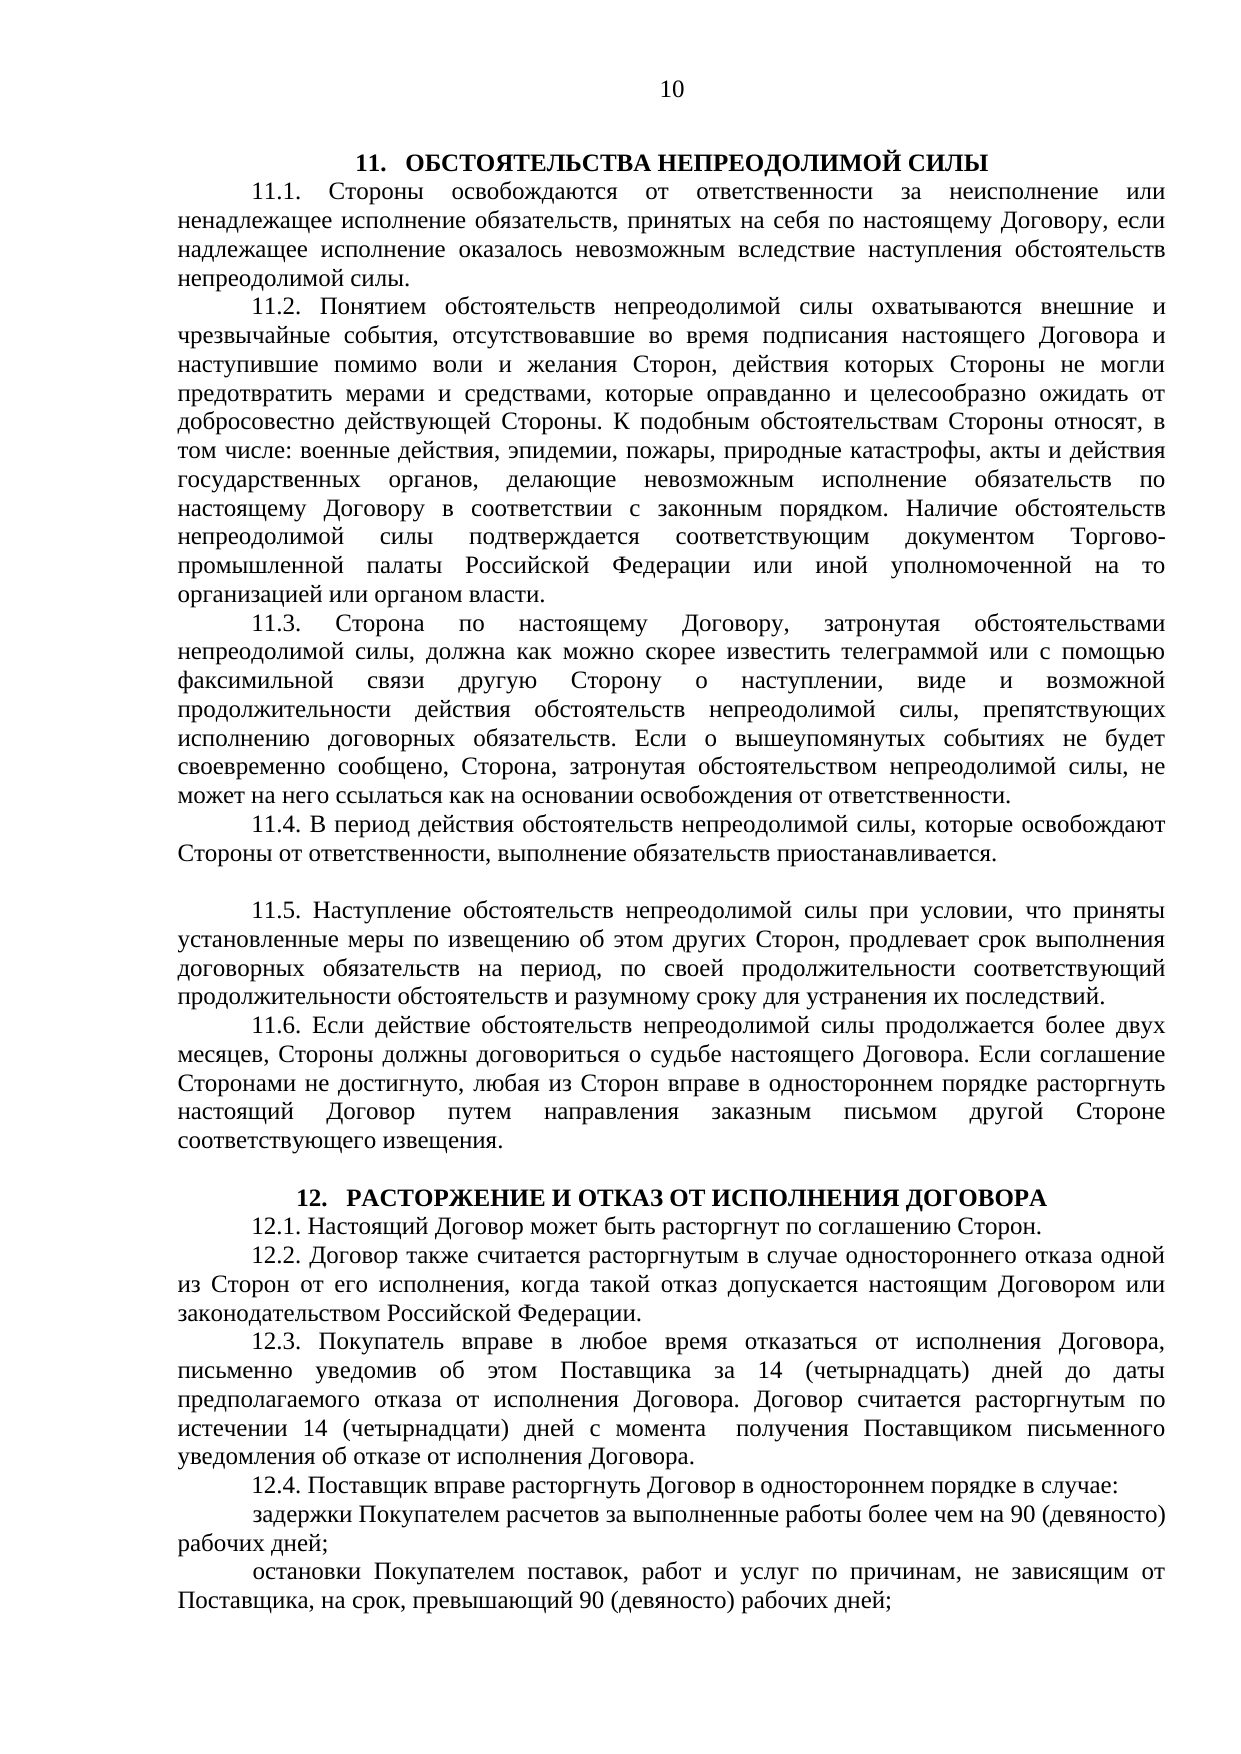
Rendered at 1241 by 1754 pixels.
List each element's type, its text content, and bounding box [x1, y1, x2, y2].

text 11.4. В период действия обстоятельств непреодолимой силы, которые освобождают Стороны от ответственности, выполнение обязательств приостанавливается. [177, 809, 1166, 866]
text 12.2. Договор также считается расторгнутым в случае одностороннего отказа одной из Сторон от его исполнения, когда такой отказ допускается настоящим Договором или законодательством Российской Федерации. [177, 1240, 1166, 1326]
text задержки Покупателем расчетов за выполненные работы более чем на 90 (девяносто) рабочих дней; [177, 1499, 1166, 1556]
text 11.3. Сторона по настоящему Договору, затронутая обстоятельствами непреодолимой силы, должна как можно скорее известить телеграммой или с помощью факсимильной связи другую Сторону о наступлении, виде и возможной продолжительности действия обстоятельств непреодолимой силы, препятствующих исполнению договорных обязательств. Если о вышеупомянутых событиях не будет своевременно сообщено, Сторона, затронутая обстоятельством непреодолимой силы, не может на него ссылаться как на основании освобождения от ответственности. [177, 608, 1166, 809]
text 11.5. Наступление обстоятельств непреодолимой силы при условии, что приняты установленные меры по извещению об этом других Сторон, продлевает срок выполнения договорных обязательств на период, по своей продолжительности соответствующий продолжительности обстоятельств и разумному сроку для устранения их последствий. [177, 895, 1166, 1010]
list РАСТОРЖЕНИЕ И ОТКАЗ ОТ ИСПОЛНЕНИЯ ДОГОВОРА [177, 1183, 1166, 1211]
text 12.3. Покупатель вправе в любое время отказаться от исполнения Договора, письменно уведомив об этом Поставщика за 14 (четырнадцать) дней до даты предполагаемого отказа от исполнения Договора. Договор считается расторгнутым по истечении 14 (четырнадцати) дней с момента получения Поставщиком письменного уведомления об отказе от исполнения Договора. [177, 1326, 1166, 1470]
text 11.6. Если действие обстоятельств непреодолимой силы продолжается более двух месяцев, Стороны должны договориться о судьбе настоящего Договора. Если соглашение Сторонами не достигнуто, любая из Сторон вправе в одностороннем порядке расторгнуть настоящий Договор путем направления заказным письмом другой Стороне соответствующего извещения. [177, 1010, 1166, 1154]
text остановки Покупателем поставок, работ и услуг по причинам, не зависящим от Поставщика, на срок, превышающий 90 (девяносто) рабочих дней; [177, 1556, 1166, 1614]
list ОБСТОЯТЕЛЬСТВА НЕПРЕОДОЛИМОЙ СИЛЫ [177, 148, 1166, 176]
text 11.1. Стороны освобождаются от ответственности за неисполнение или ненадлежащее исполнение обязательств, принятых на себя по настоящему Договору, если надлежащее исполнение оказалось невозможным вследствие наступления обстоятельств непреодолимой силы. [177, 176, 1166, 291]
text 12.1. Настоящий Договор может быть расторгнут по соглашению Сторон. [177, 1211, 1166, 1240]
text 12.4. Поставщик вправе расторгнуть Договор в одностороннем порядке в случае: [177, 1470, 1166, 1499]
text 11.2. Понятием обстоятельств непреодолимой силы охватываются внешние и чрезвычайные события, отсутствовавшие во время подписания настоящего Договора и наступившие помимо воли и желания Сторон, действия которых Стороны не могли предотвратить мерами и средствами, которые оправданно и целесообразно ожидать от добросовестно действующей Стороны. К подобным обстоятельствам Стороны относят, в том числе: военные действия, эпидемии, пожары, природные катастрофы, акты и действия государственных органов, делающие невозможным исполнение обязательств по настоящему Договору в соответствии с законным порядком. Наличие обстоятельств непреодолимой силы подтверждается соответствующим документом Торгово-промышленной палаты Российской Федерации или иной уполномоченной на то организацией или органом власти. [177, 291, 1166, 608]
